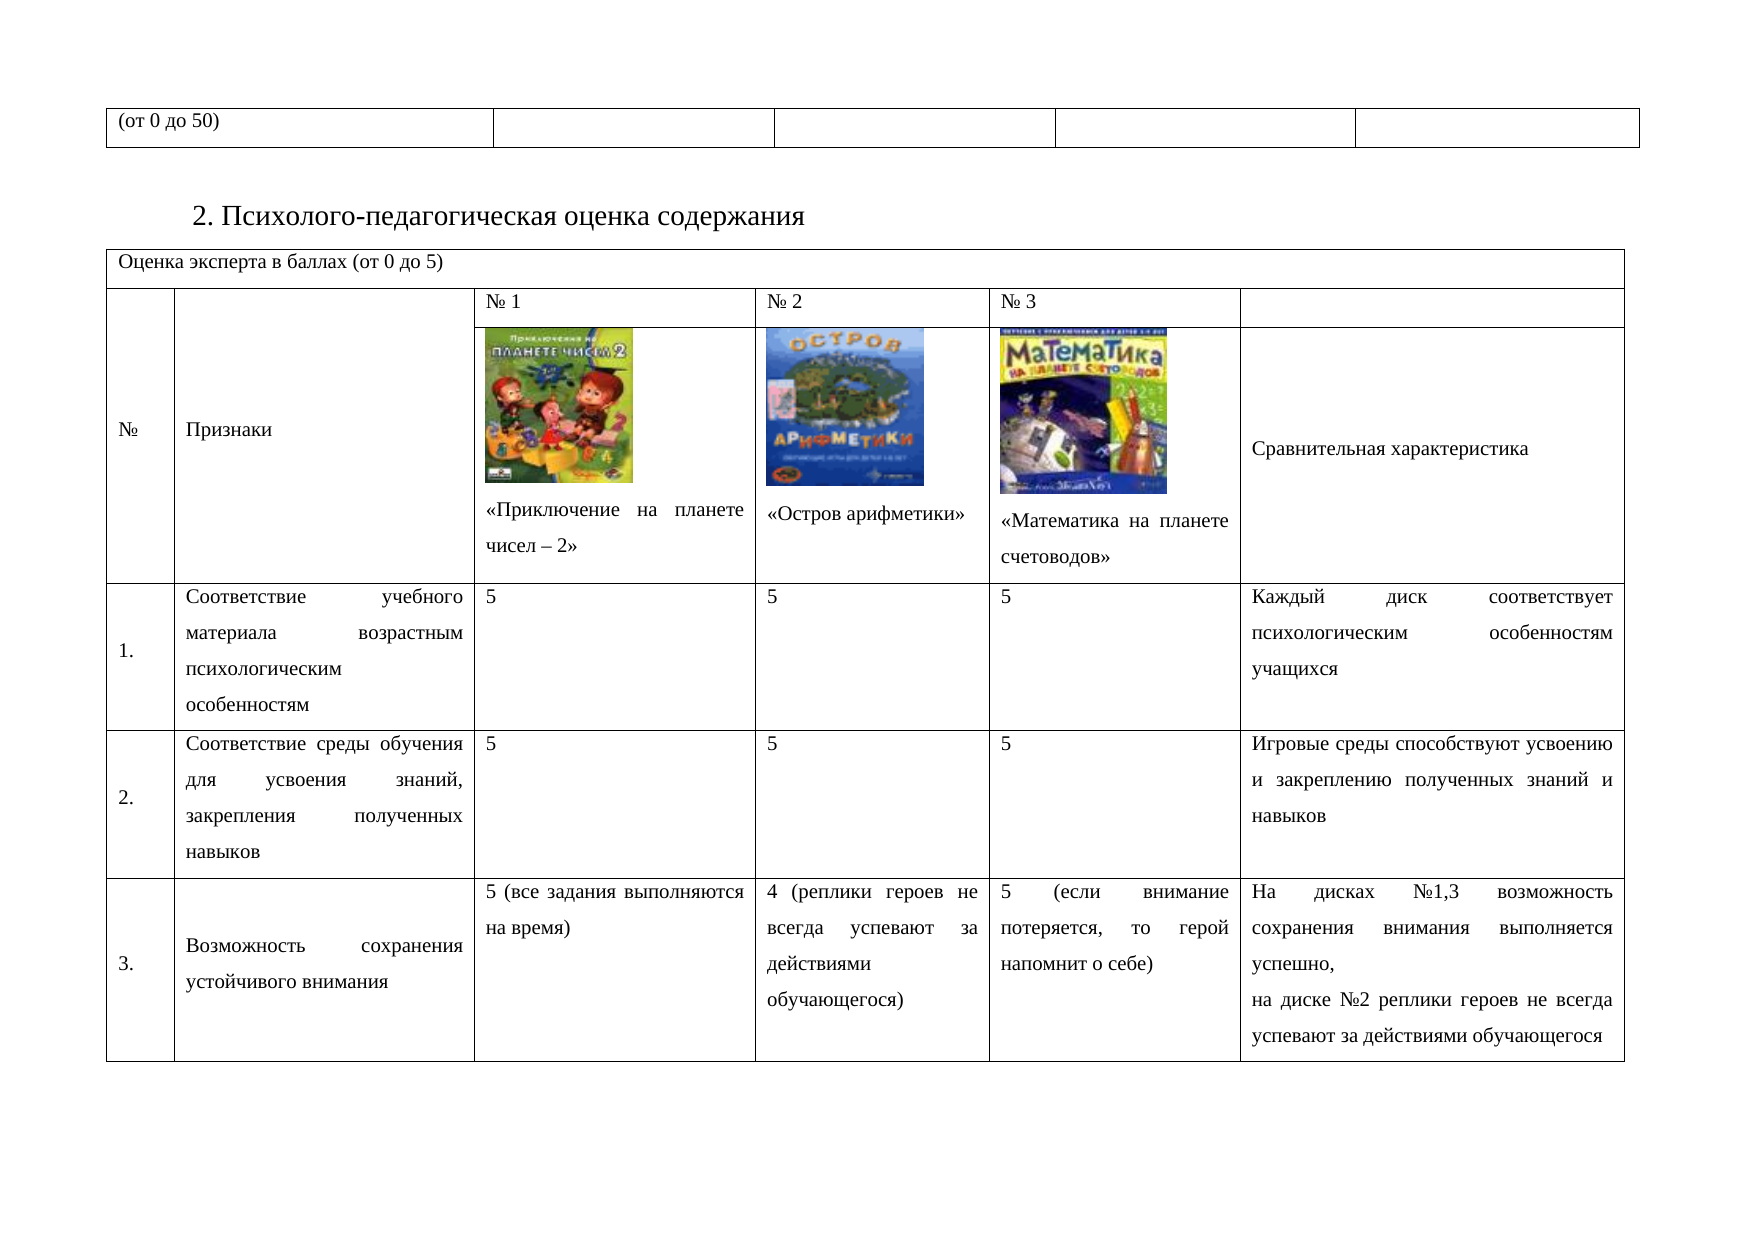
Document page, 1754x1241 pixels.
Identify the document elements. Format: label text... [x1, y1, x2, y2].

table_cell «Остров арифметики» [756, 328, 989, 583]
table_cell На дисках №1,3 возможность сохранения внимания выполняется успешно, на диске №2 реплики героев не всегда успевают за действиями обучающегося [1241, 879, 1624, 1061]
table_cell 5 (все задания выполняются на время) [475, 879, 755, 1061]
table_cell [1241, 289, 1624, 327]
table_cell 1. [107, 584, 174, 730]
table_cell 5 [475, 731, 755, 878]
table_cell «Математика на планете счетоводов» [990, 328, 1240, 583]
table_cell 5 [990, 584, 1240, 730]
table_cell Соответствие среды обучения для усвоения знаний, закрепления полученных навыков [175, 731, 474, 878]
table_cell № 2 [756, 289, 989, 327]
table_cell «Приключение на планете чисел – 2» [475, 328, 755, 583]
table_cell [107, 109, 493, 147]
table_cell Возможность сохранения устойчивого внимания [175, 879, 474, 1061]
table_cell 45 [494, 109, 774, 147]
table_cell 2. [107, 731, 174, 878]
table_cell № [107, 289, 174, 583]
picture [1000, 328, 1167, 494]
table_cell № 3 [990, 289, 1240, 327]
table_cell № 1 [475, 289, 755, 327]
table_cell 43 [1056, 109, 1355, 147]
table_cell 5 [990, 731, 1240, 878]
table_cell Сравнительная характеристика [1241, 328, 1624, 583]
table_cell 5 [475, 584, 755, 730]
picture [766, 328, 924, 486]
table_cell Признаки [175, 289, 474, 583]
table_cell 4 (реплики героев не всегда успевают за действиями обучающегося) [756, 879, 989, 1061]
table_cell Соответствие учебного материала возрастным психологическим особенностям [175, 584, 474, 730]
table_cell Каждый диск соответствует психологическим особенностям учащихся [1241, 584, 1624, 730]
table_cell 3. [107, 879, 174, 1061]
picture [485, 328, 633, 483]
table_cell [1356, 109, 1639, 147]
text 2. Психолого-педагогическая оценка содержания [118, 198, 1636, 232]
table_cell 5 [756, 731, 989, 878]
table_cell Игровые среды способствуют усвоению и закреплению полученных знаний и навыков [1241, 731, 1624, 878]
table_cell 5 (если внимание потеряется, то герой напомнит о себе) [990, 879, 1240, 1061]
table_cell 40 [775, 109, 1055, 147]
table_cell 5 [756, 584, 989, 730]
table_header Оценка эксперта в баллах (от 0 до 5) [107, 250, 1624, 288]
